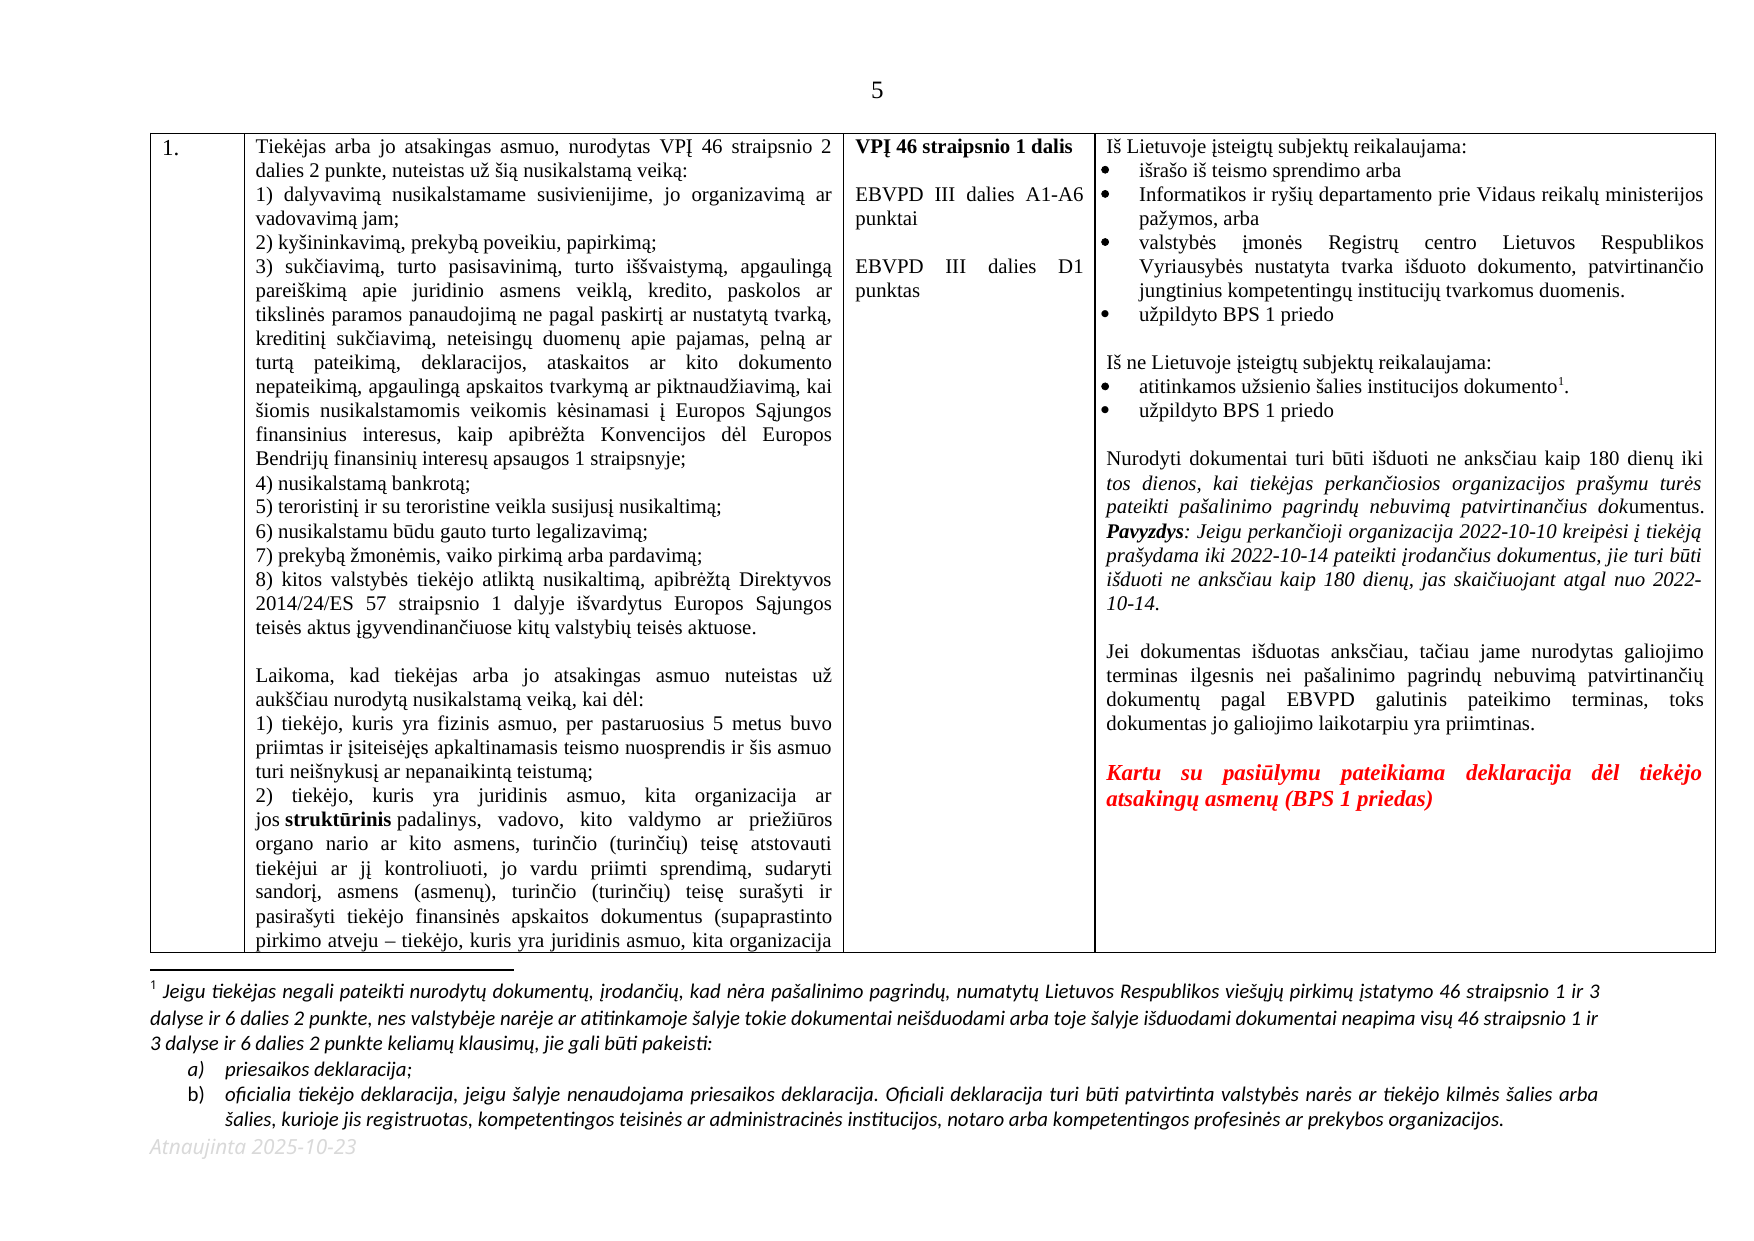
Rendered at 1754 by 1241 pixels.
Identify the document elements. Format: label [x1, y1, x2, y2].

table_cell [1096, 134, 1715, 952]
table_cell [844, 134, 1094, 952]
table_cell [245, 134, 843, 952]
table_cell [151, 134, 244, 952]
